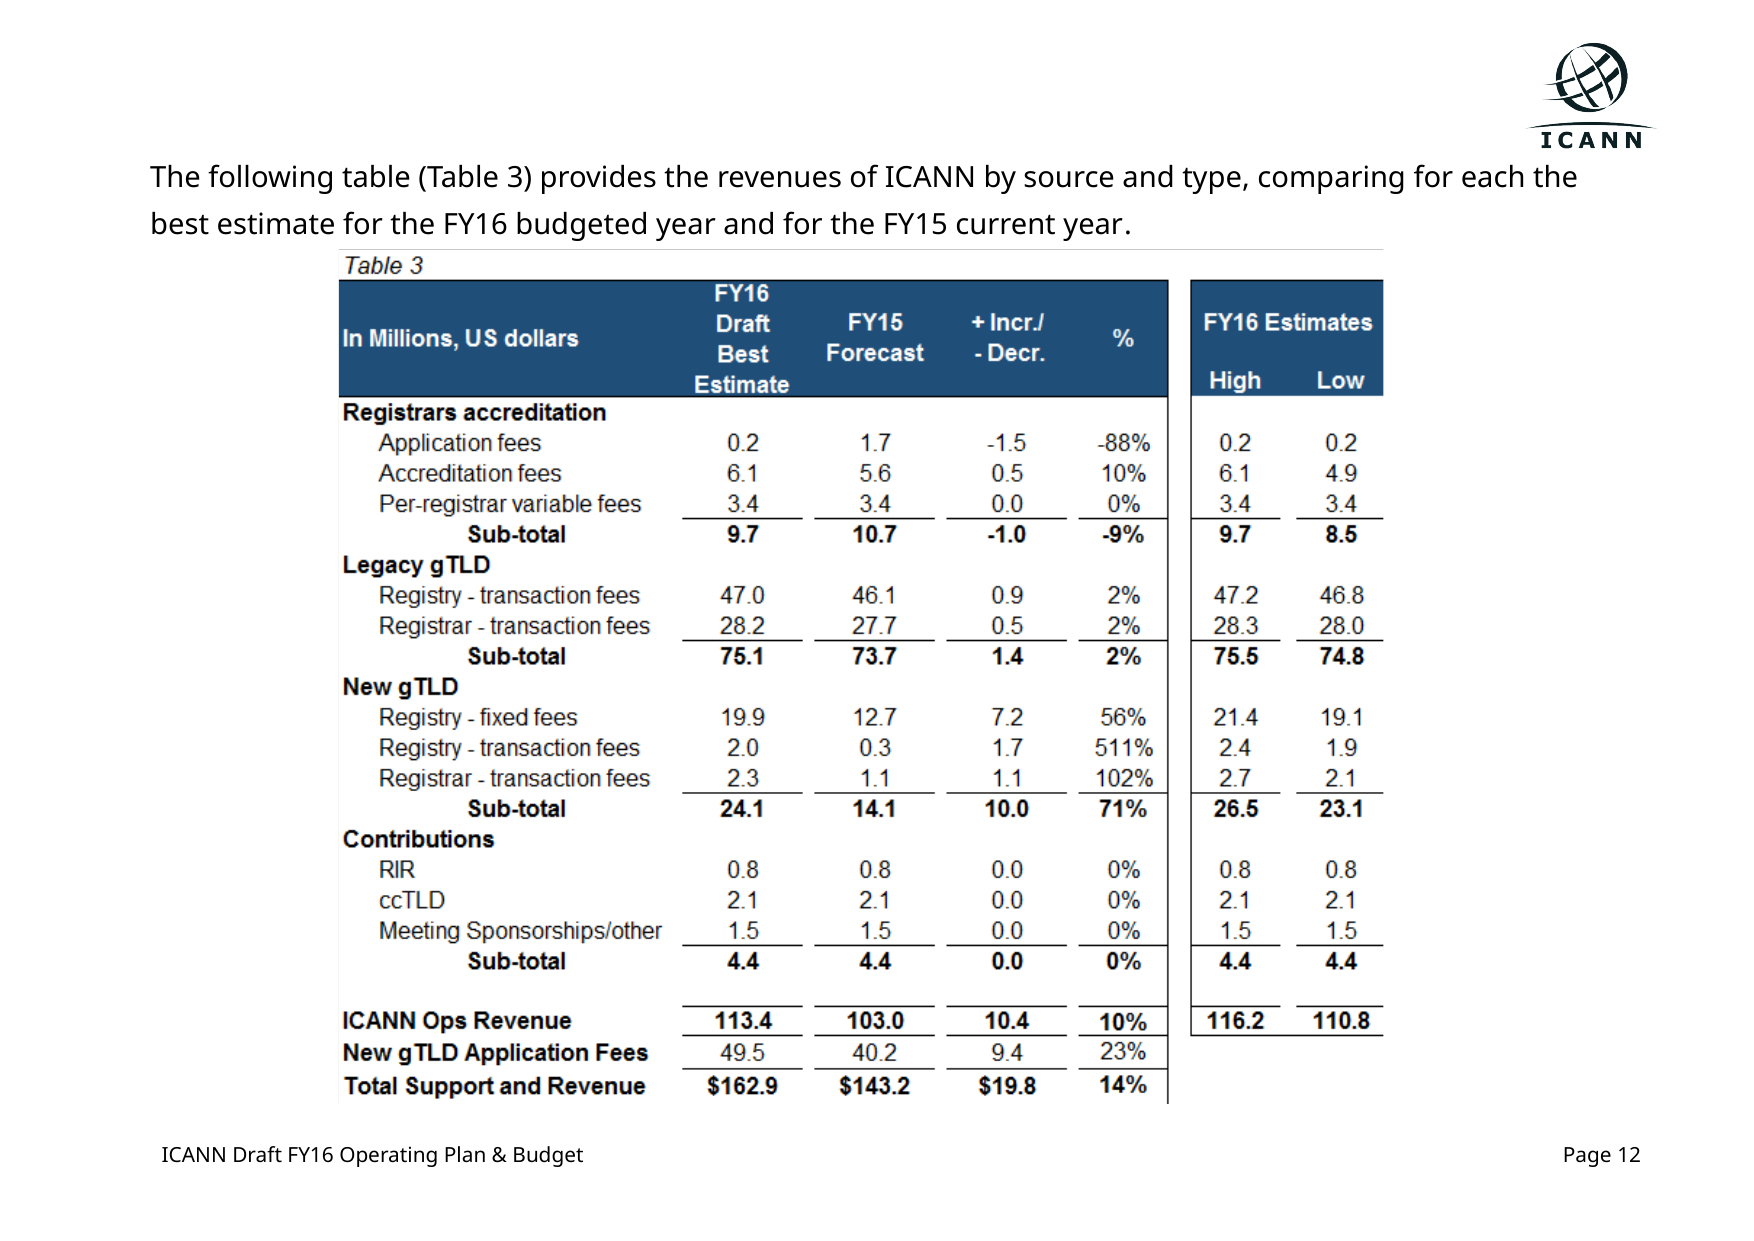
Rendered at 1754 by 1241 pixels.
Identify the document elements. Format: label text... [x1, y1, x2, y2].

picture [1518, 39, 1664, 152]
picture [337, 248, 1382, 1102]
text The following table (Table 3) provides the revenues of ICANN by source and type, comparing for each the best estimate for the FY16 budgeted year and for the FY15 current year. [150, 156, 1604, 243]
